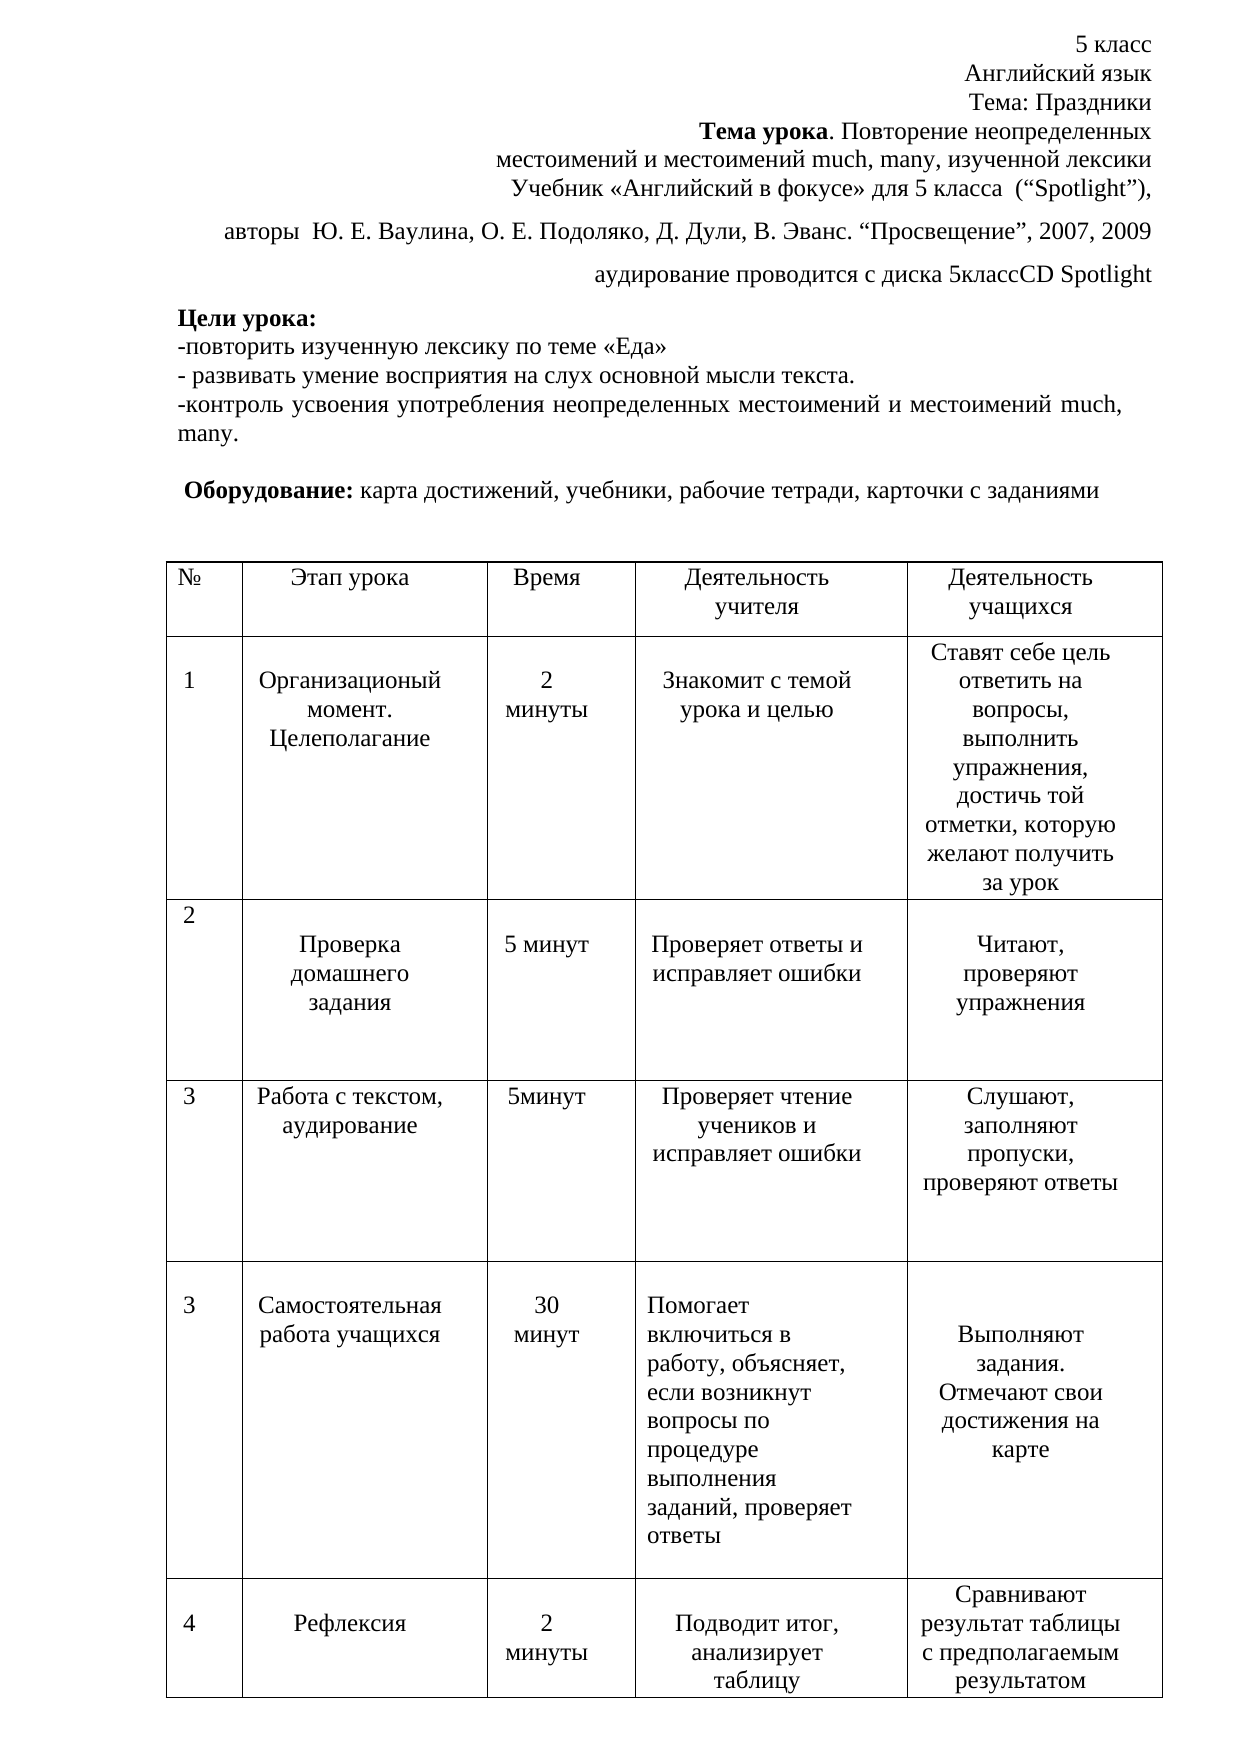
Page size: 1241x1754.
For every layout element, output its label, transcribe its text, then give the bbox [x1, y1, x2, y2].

table_cell 3 [167, 1262, 242, 1578]
text - развивать умение восприятия на слух основной мысли текста. [177, 360, 1122, 389]
table_cell 2 минуты [488, 637, 635, 899]
text 5 класс [177, 29, 1152, 58]
table_cell 4 [167, 1579, 242, 1697]
text Учебник «Английский в фокусе» для 5 класса (“Spotlight”), [177, 173, 1152, 202]
table_cell 30 минут [488, 1262, 635, 1578]
table_header Этап урока [243, 563, 487, 636]
table_cell 5 минут [488, 900, 635, 1080]
table_cell Читают, проверяют упражнения [908, 900, 1162, 1080]
table_cell Выполняют задания. Отмечают свои достижения на карте [908, 1262, 1162, 1578]
table_cell 2 минуты [488, 1579, 635, 1697]
table_header Деятельность учителя [636, 563, 907, 636]
table_cell Ставят себе цель ответить на вопросы, выполнить упражнения, достичь той отметки, которую желают получить за урок [908, 637, 1162, 899]
table_header № [167, 563, 242, 636]
table_cell Проверяет чтение учеников и исправляет ошибки [636, 1081, 907, 1261]
table_cell 2 [167, 900, 242, 1080]
table_header Время [488, 563, 635, 636]
table_cell Подводит итог, анализирует таблицу [636, 1579, 907, 1697]
text Цели урока: [177, 303, 1122, 331]
text авторы Ю. Е. Ваулина, О. Е. Подоляко, Д. Дули, В. Эванс. “Просвещение”, 2007, 2009 [177, 216, 1152, 245]
text -повторить изученную лексику по теме «Еда» [177, 331, 1122, 360]
table_cell Знакомит с темой урока и целью [636, 637, 907, 899]
table_cell 3 [167, 1081, 242, 1261]
table_cell Проверяет ответы и исправляет ошибки [636, 900, 907, 1080]
table_cell Сравнивают результат таблицы с предполагаемым результатом [908, 1579, 1162, 1697]
table_cell Самостоятельная работа учащихся [243, 1262, 487, 1578]
table_cell 5минут [488, 1081, 635, 1261]
text Тема урока. Повторение неопределенных местоимений и местоимений much, many, изученной лексики [177, 116, 1152, 173]
table_header Деятельность учащихся [908, 563, 1162, 636]
text Оборудование: карта достижений, учебники, рабочие тетради, карточки с заданиями [177, 475, 1122, 504]
table_cell Рефлексия [243, 1579, 487, 1697]
text Тема: Праздники [177, 87, 1152, 116]
table_cell 1 [167, 637, 242, 899]
text Английский язык [177, 58, 1152, 87]
text -контроль усвоения употребления неопределенных местоимений и местоимений much, many. [177, 389, 1122, 446]
table_cell Организационый момент. Целеполагание [243, 637, 487, 899]
table_cell Помогает включиться в работу, объясняет, если возникнут вопросы по процедуре выполнения заданий, проверяет ответы [636, 1262, 907, 1578]
table_cell Слушают, заполняют пропуски, проверяют ответы [908, 1081, 1162, 1261]
text аудирование проводится с диска 5классCD Spotlight [177, 259, 1152, 288]
table_cell Работа с текстом, аудирование [243, 1081, 487, 1261]
table_cell Проверка домашнего задания [243, 900, 487, 1080]
